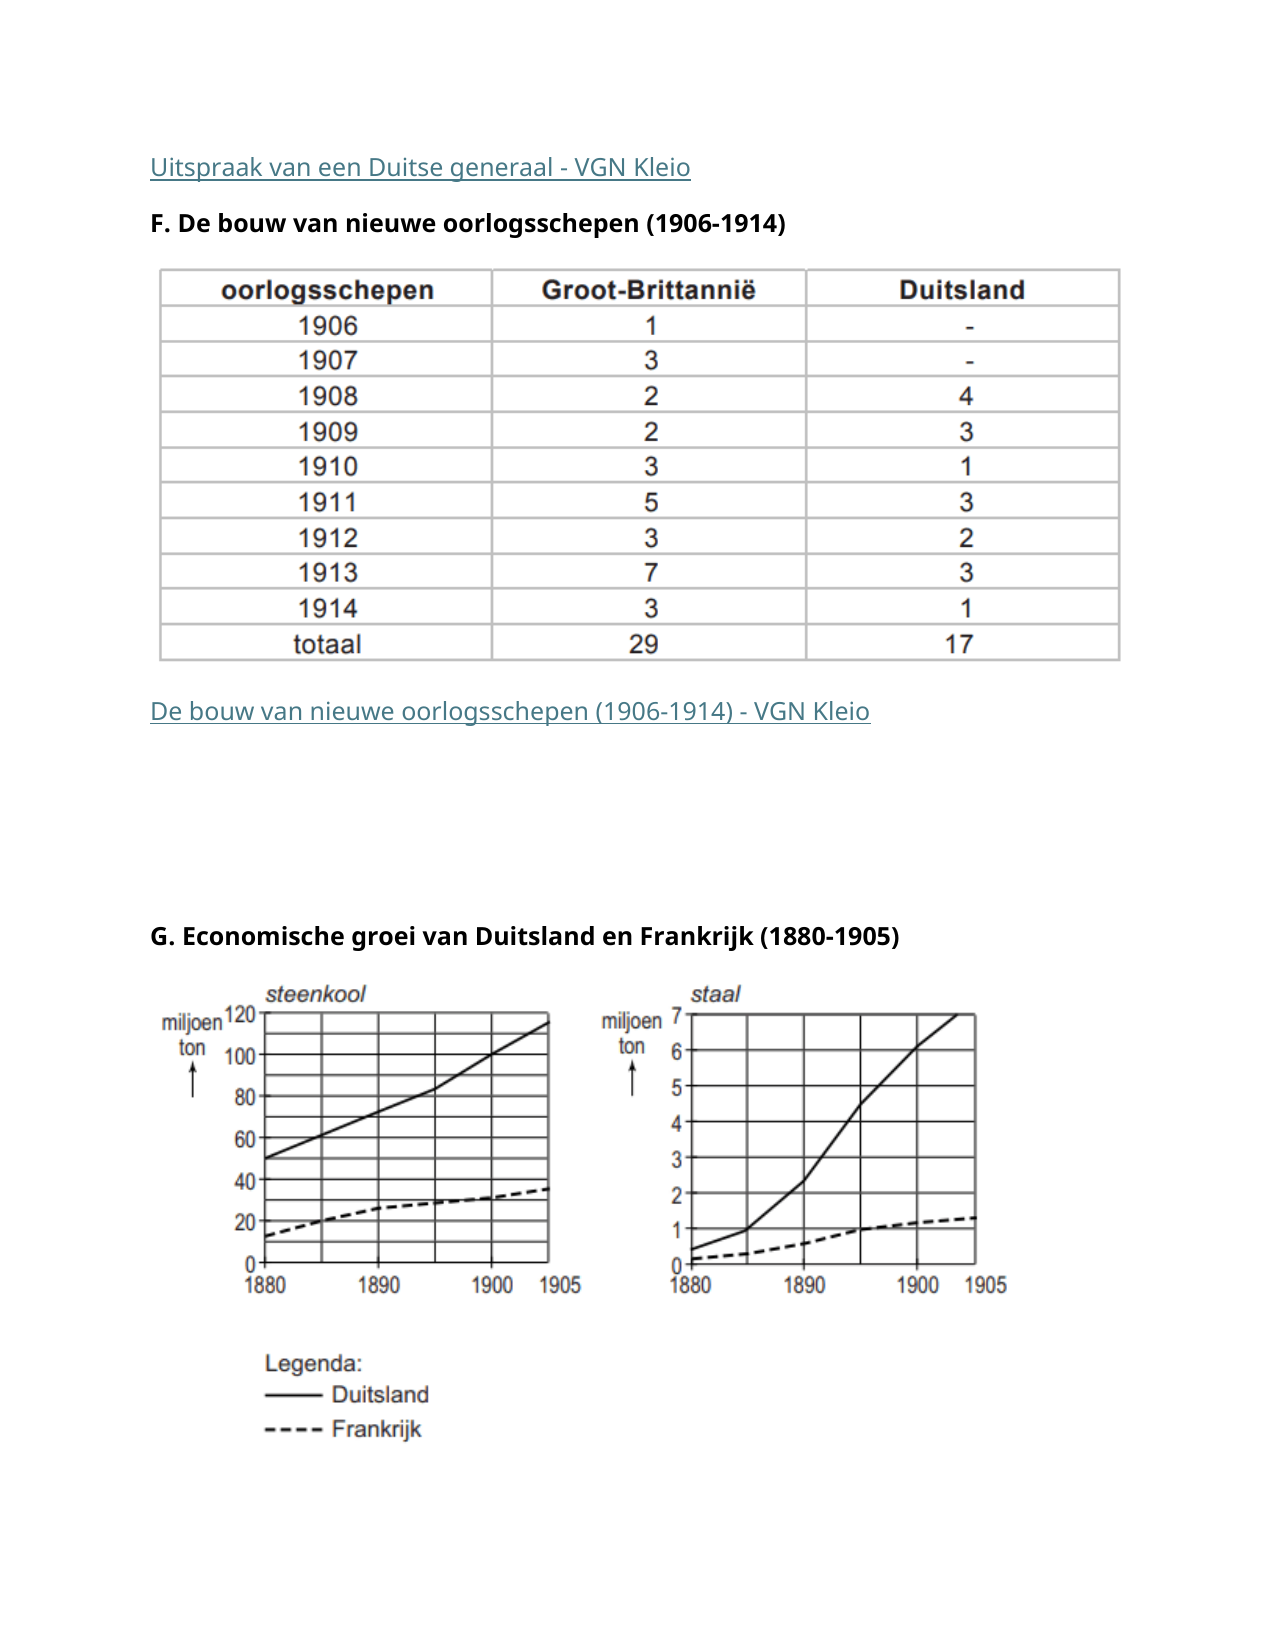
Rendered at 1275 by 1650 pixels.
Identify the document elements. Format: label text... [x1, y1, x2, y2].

text Uitspraak van een Duitse generaal - VGN Kleio [150, 150, 1125, 184]
text G. Economische groei van Duitsland en Frankrijk (1880-1905) [150, 918, 1125, 952]
text De bouw van nieuwe oorlogsschepen (1906-1914) - VGN Kleio [150, 694, 1125, 728]
text F. De bouw van nieuwe oorlogsschepen (1906-1914) [150, 206, 1125, 240]
picture [150, 262, 1125, 672]
picture [150, 974, 1046, 1445]
